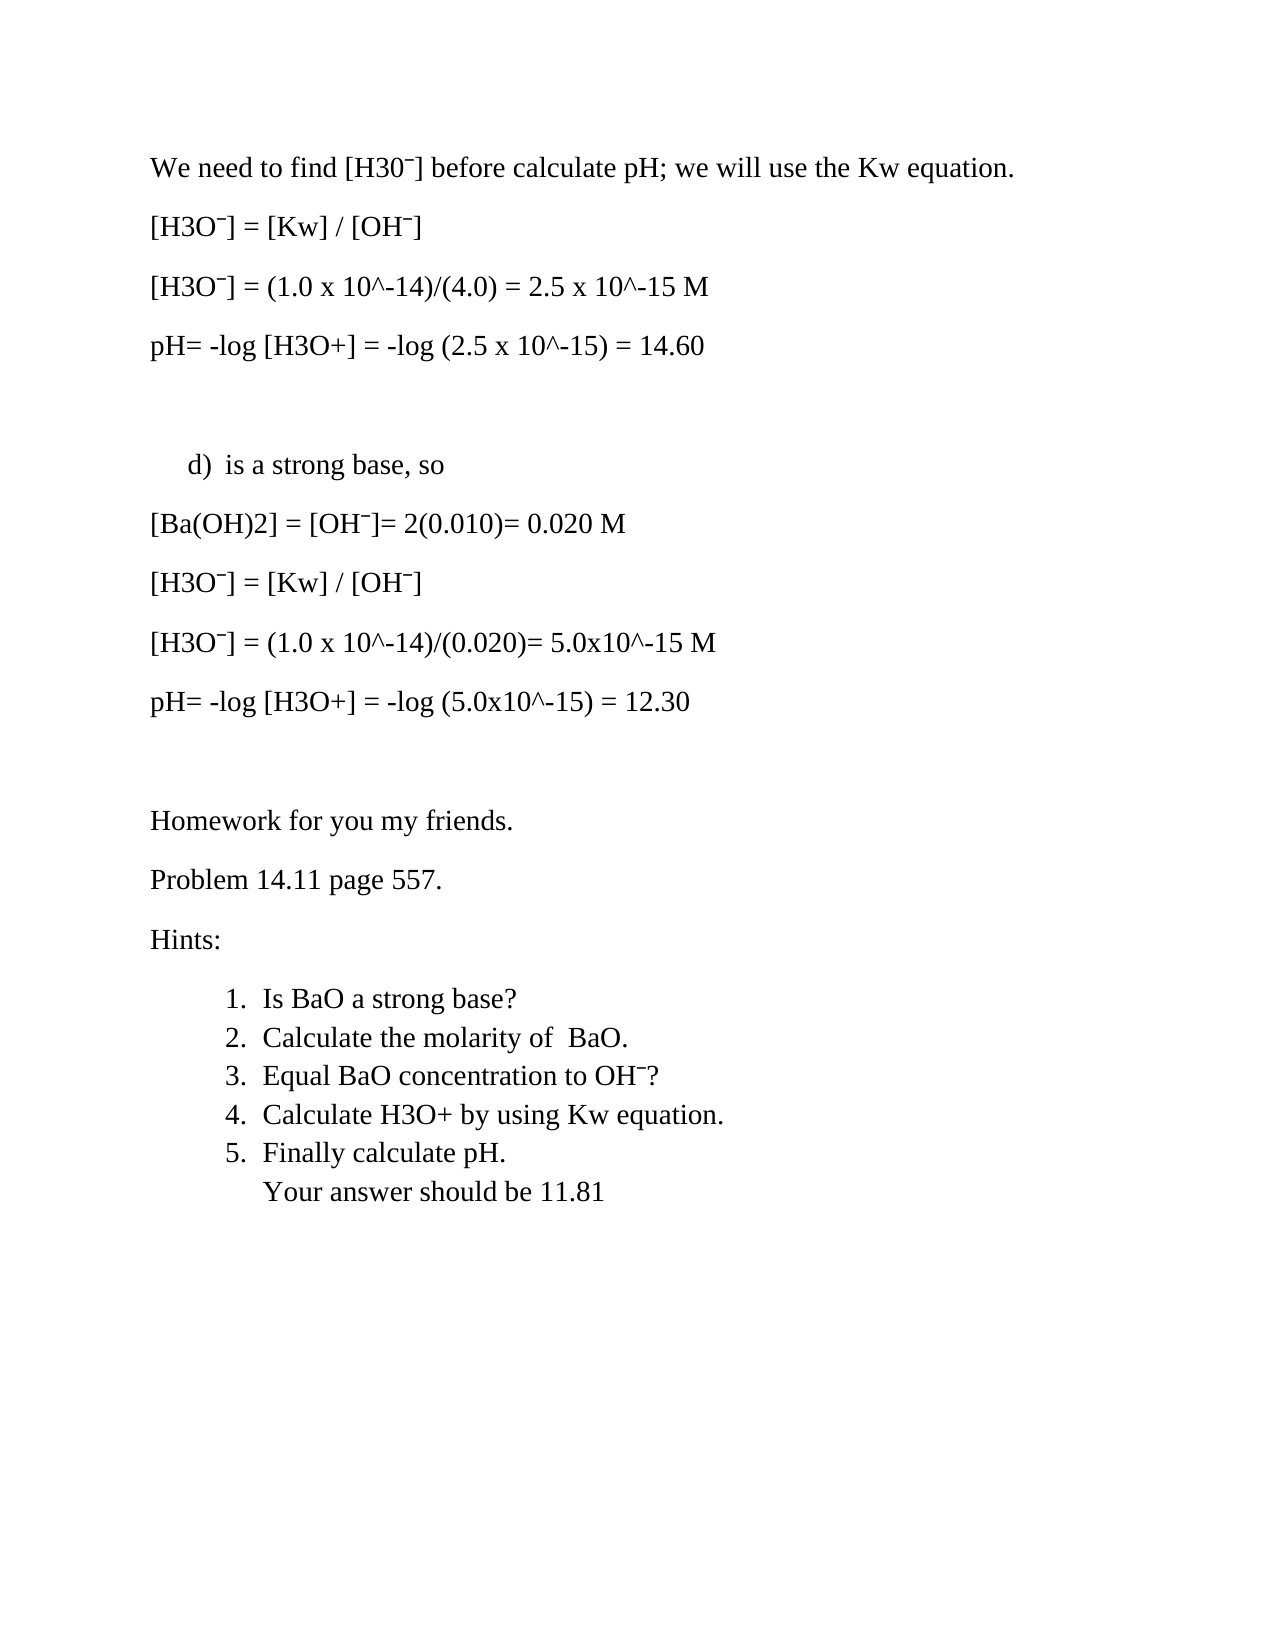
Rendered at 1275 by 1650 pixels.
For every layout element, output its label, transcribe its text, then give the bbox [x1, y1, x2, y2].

text pH= -log [H3O+] = -log (2.5 x 10^-15) = 14.60 [150, 328, 1125, 362]
text [H3Oˉ] = (1.0 x 10^-14)/(0.020)= 5.0x10^-15 M [150, 625, 1125, 658]
text We need to find [H30ˉ] before calculate pH; we will use the Kw equation. [150, 150, 1125, 183]
text Problem 14.11 page 557. [150, 862, 1125, 896]
text Hints: [150, 922, 1125, 955]
list is a strong base, so [187, 447, 1125, 480]
text Homework for you my friends. [150, 803, 1125, 837]
list Is BaO a strong base? [225, 981, 1125, 1015]
list Finally calculate pH. [225, 1135, 1125, 1169]
text [H3Oˉ] = [Kw] / [OHˉ] [150, 209, 1125, 243]
text pH= -log [H3O+] = -log (5.0x10^-15) = 12.30 [150, 684, 1125, 718]
text [Ba(OH)2] = [OHˉ]= 2(0.010)= 0.020 M [150, 506, 1125, 540]
list Calculate H3O+ by using Kw equation. [225, 1097, 1125, 1130]
list Your answer should be 11.81 [262, 1174, 1125, 1207]
text [H3Oˉ] = [Kw] / [OHˉ] [150, 566, 1125, 599]
list Equal BaO concentration to OHˉ? [225, 1058, 1125, 1092]
text [H3Oˉ] = (1.0 x 10^-14)/(4.0) = 2.5 x 10^-15 M [150, 269, 1125, 302]
list Calculate the molarity of BaO. [225, 1020, 1125, 1053]
